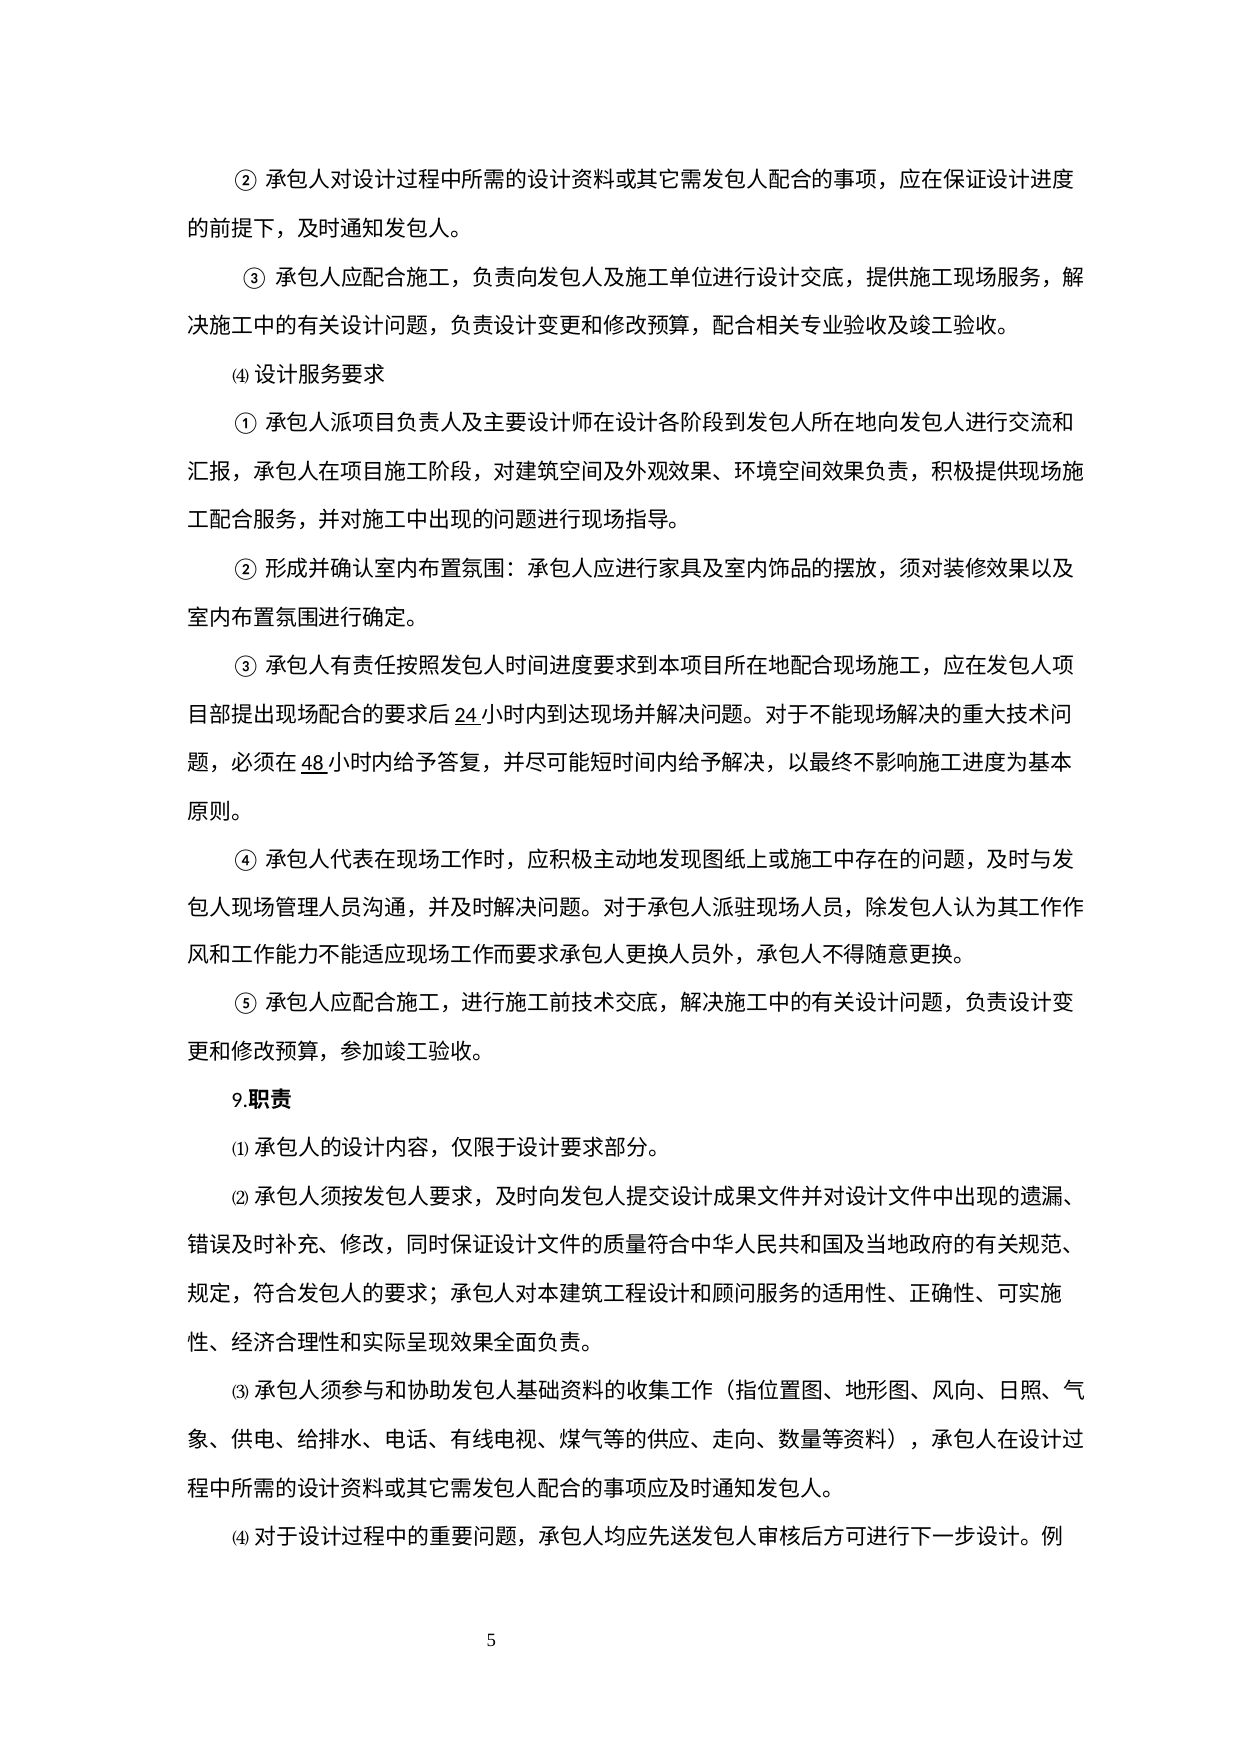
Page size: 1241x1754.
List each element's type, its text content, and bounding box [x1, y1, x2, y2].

text ④承包人代表在现场工作时，应积极主动地发现图纸上或施工中存在的问题，及时与发包人现场管理人员沟通，并及时解决问题。对于承包人派驻现场人员，除发包人认为其工作作风和工作能力不能适应现场工作而要求承包人更换人员外，承包人不得随意更换。 [187, 842, 1085, 969]
text ①承包人派项目负责人及主要设计师在设计各阶段到发包人所在地向发包人进行交流和汇报，承包人在项目施工阶段，对建筑空间及外观效果、环境空间效果负责，积极提供现场施工配合服务，并对施工中出现的问题进行现场指导。 [187, 404, 1085, 534]
text ⑤承包人应配合施工，进行施工前技术交底，解决施工中的有关设计问题，负责设计变更和修改预算，参加竣工验收。 [187, 984, 1085, 1066]
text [187, 1519, 1085, 1551]
text ⑶承包人须参与和协助发包人基础资料的收集工作（指位置图、地形图、风向、日照、气象、供电、给排水、电话、有线电视、煤气等的供应、走向、数量等资料），承包人在设计过程中所需的设计资料或其它需发包人配合的事项应及时通知发包人。 [187, 1373, 1085, 1503]
text 9.职责 [187, 1082, 1085, 1114]
text ⑷设计服务要求 [187, 356, 1085, 389]
text ③承包人应配合施工，负责向发包人及施工单位进行设计交底，提供施工现场服务，解决施工中的有关设计问题，负责设计变更和修改预算，配合相关专业验收及竣工验收。 [187, 259, 1085, 340]
text ②形成并确认室内布置氛围：承包人应进行家具及室内饰品的摆放，须对装修效果以及室内布置氛围进行确定。 [187, 550, 1085, 632]
text ⑴承包人的设计内容，仅限于设计要求部分。 [187, 1130, 1085, 1162]
text ③承包人有责任按照发包人时间进度要求到本项目所在地配合现场施工，应在发包人项目部提出现场配合的要求后24小时内到达现场并解决问题。对于不能现场解决的重大技术问题，必须在48小时内给予答复，并尽可能短时间内给予解决，以最终不影响施工进度为基本原则。 [187, 647, 1085, 826]
text ⑵承包人须按发包人要求，及时向发包人提交设计成果文件并对设计文件中出现的遗漏、错误及时补充、修改，同时保证设计文件的质量符合中华人民共和国及当地政府的有关规范、规定，符合发包人的要求；承包人对本建筑工程设计和顾问服务的适用性、正确性、可实施性、经济合理性和实际呈现效果全面负责。 [187, 1178, 1085, 1357]
text ②承包人对设计过程中所需的设计资料或其它需发包人配合的事项，应在保证设计进度的前提下，及时通知发包人。 [187, 162, 1085, 243]
